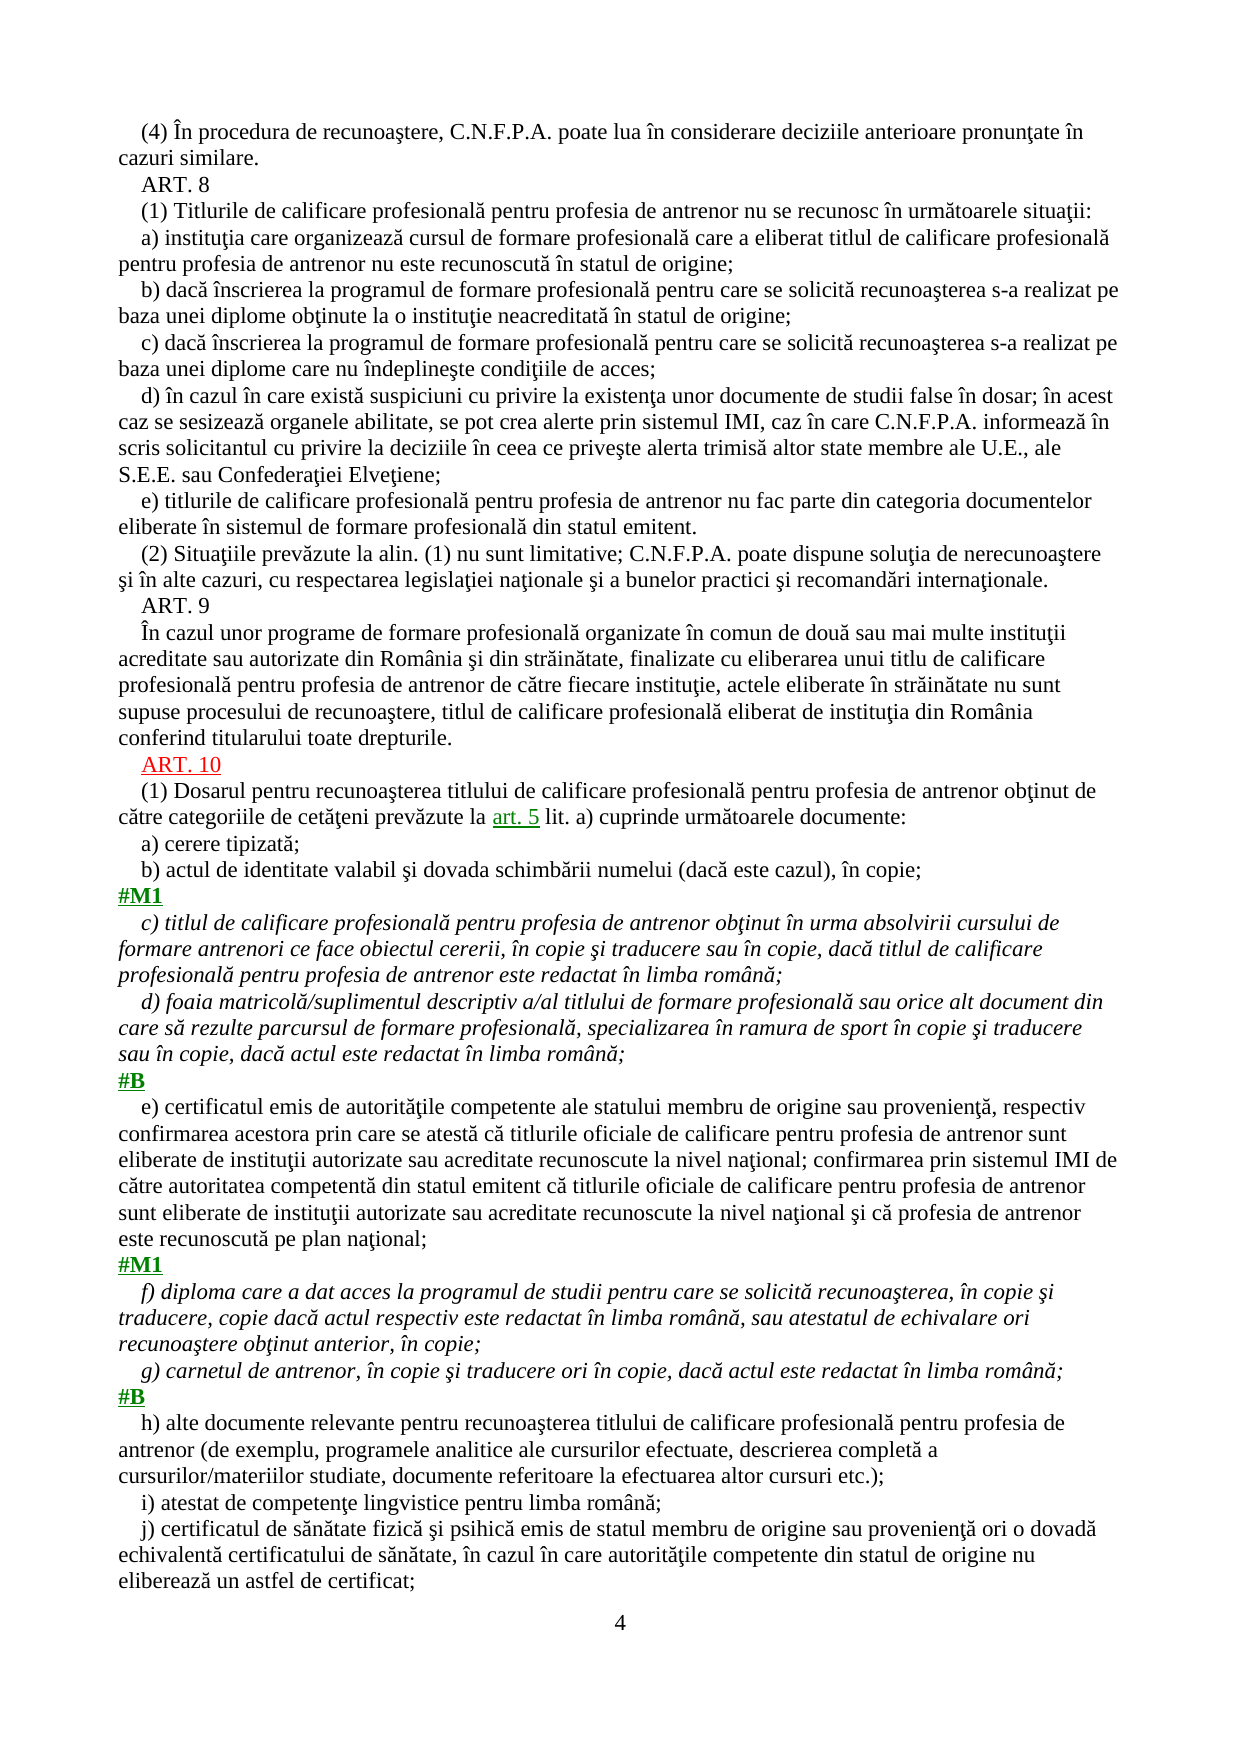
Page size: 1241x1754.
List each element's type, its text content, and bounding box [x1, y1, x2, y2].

text d) în cazul în care există suspiciuni cu privire la existenţa unor documente de studii false în dosar; în acest caz se sesizează organele abilitate, se pot crea alerte prin sistemul IMI, caz în care C.N.F.P.A. informează în scris solicitantul cu privire la deciziile în ceea ce priveşte alerta trimisă altor state membre ale U.E., ale S.E.E. sau Confederaţiei Elveţiene; [118, 382, 1122, 487]
text g) carnetul de antrenor, în copie şi traducere ori în copie, dacă actul este redactat în limba română; [118, 1357, 1122, 1383]
text #M1 [118, 1251, 1122, 1278]
text (1) Dosarul pentru recunoaşterea titlului de calificare profesională pentru profesia de antrenor obţinut de către categoriile de cetăţeni prevăzute la art. 5 lit. a) cuprinde următoarele documente: [118, 777, 1122, 830]
text #B [118, 1067, 1122, 1093]
text În cazul unor programe de formare profesională organizate în comun de două sau mai multe instituţii acreditate sau autorizate din România şi din străinătate, finalizate cu eliberarea unui titlu de calificare profesională pentru profesia de antrenor de către fiecare instituţie, actele eliberate în străinătate nu sunt supuse procesului de recunoaştere, titlul de calificare profesională eliberat de instituţia din România conferind titularului toate drepturile. [118, 619, 1122, 751]
text d) foaia matricolă/suplimentul descriptiv a/al titlului de formare profesională sau orice alt document din care să rezulte parcursul de formare profesională, specializarea în ramura de sport în copie şi traducere sau în copie, dacă actul este redactat în limba română; [118, 988, 1122, 1067]
text f) diploma care a dat acces la programul de studii pentru care se solicită recunoaşterea, în copie şi traducere, copie dacă actul respectiv este redactat în limba română, sau atestatul de echivalare ori recunoaştere obţinut anterior, în copie; [118, 1278, 1122, 1357]
text i) atestat de competenţe lingvistice pentru limba română; [118, 1488, 1122, 1515]
text ART. 10 [118, 751, 1122, 777]
text b) actul de identitate valabil şi dovada schimbării numelui (dacă este cazul), în copie; [118, 856, 1122, 882]
text ART. 9 [118, 592, 1122, 619]
text a) instituţia care organizează cursul de formare profesională care a eliberat titlul de calificare profesională pentru profesia de antrenor nu este recunoscută în statul de origine; [118, 223, 1122, 276]
text #M1 [118, 882, 1122, 909]
text a) cerere tipizată; [118, 830, 1122, 856]
text j) certificatul de sănătate fizică şi psihică emis de statul membru de origine sau provenienţă ori o dovadă echivalentă certificatului de sănătate, în cazul în care autorităţile competente din statul de origine nu eliberează un astfel de certificat; [118, 1515, 1122, 1594]
text e) titlurile de calificare profesională pentru profesia de antrenor nu fac parte din categoria documentelor eliberate în sistemul de formare profesională din statul emitent. [118, 487, 1122, 540]
text #B [118, 1383, 1122, 1409]
text c) dacă înscrierea la programul de formare profesională pentru care se solicită recunoaşterea s-a realizat pe baza unei diplome care nu îndeplineşte condiţiile de acces; [118, 329, 1122, 382]
text (1) Titlurile de calificare profesională pentru profesia de antrenor nu se recunosc în următoarele situaţii: [118, 197, 1122, 223]
text (4) În procedura de recunoaştere, C.N.F.P.A. poate lua în considerare deciziile anterioare pronunţate în cazuri similare. [118, 118, 1122, 171]
text b) dacă înscrierea la programul de formare profesională pentru care se solicită recunoaşterea s-a realizat pe baza unei diplome obţinute la o instituţie neacreditată în statul de origine; [118, 276, 1122, 329]
text c) titlul de calificare profesională pentru profesia de antrenor obţinut în urma absolvirii cursului de formare antrenori ce face obiectul cererii, în copie şi traducere sau în copie, dacă titlul de calificare profesională pentru profesia de antrenor este redactat în limba română; [118, 909, 1122, 988]
text ART. 8 [118, 171, 1122, 197]
text h) alte documente relevante pentru recunoaşterea titlului de calificare profesională pentru profesia de antrenor (de exemplu, programele analitice ale cursurilor efectuate, descrierea completă a cursurilor/materiilor studiate, documente referitoare la efectuarea altor cursuri etc.); [118, 1409, 1122, 1488]
text (2) Situaţiile prevăzute la alin. (1) nu sunt limitative; C.N.F.P.A. poate dispune soluţia de nerecunoaştere şi în alte cazuri, cu respectarea legislaţiei naţionale şi a bunelor practici şi recomandări internaţionale. [118, 540, 1122, 592]
text e) certificatul emis de autorităţile competente ale statului membru de origine sau provenienţă, respectiv confirmarea acestora prin care se atestă că titlurile oficiale de calificare pentru profesia de antrenor sunt eliberate de instituţii autorizate sau acreditate recunoscute la nivel naţional; confirmarea prin sistemul IMI de către autoritatea competentă din statul emitent că titlurile oficiale de calificare pentru profesia de antrenor sunt eliberate de instituţii autorizate sau acreditate recunoscute la nivel naţional şi că profesia de antrenor este recunoscută pe plan naţional; [118, 1093, 1122, 1251]
